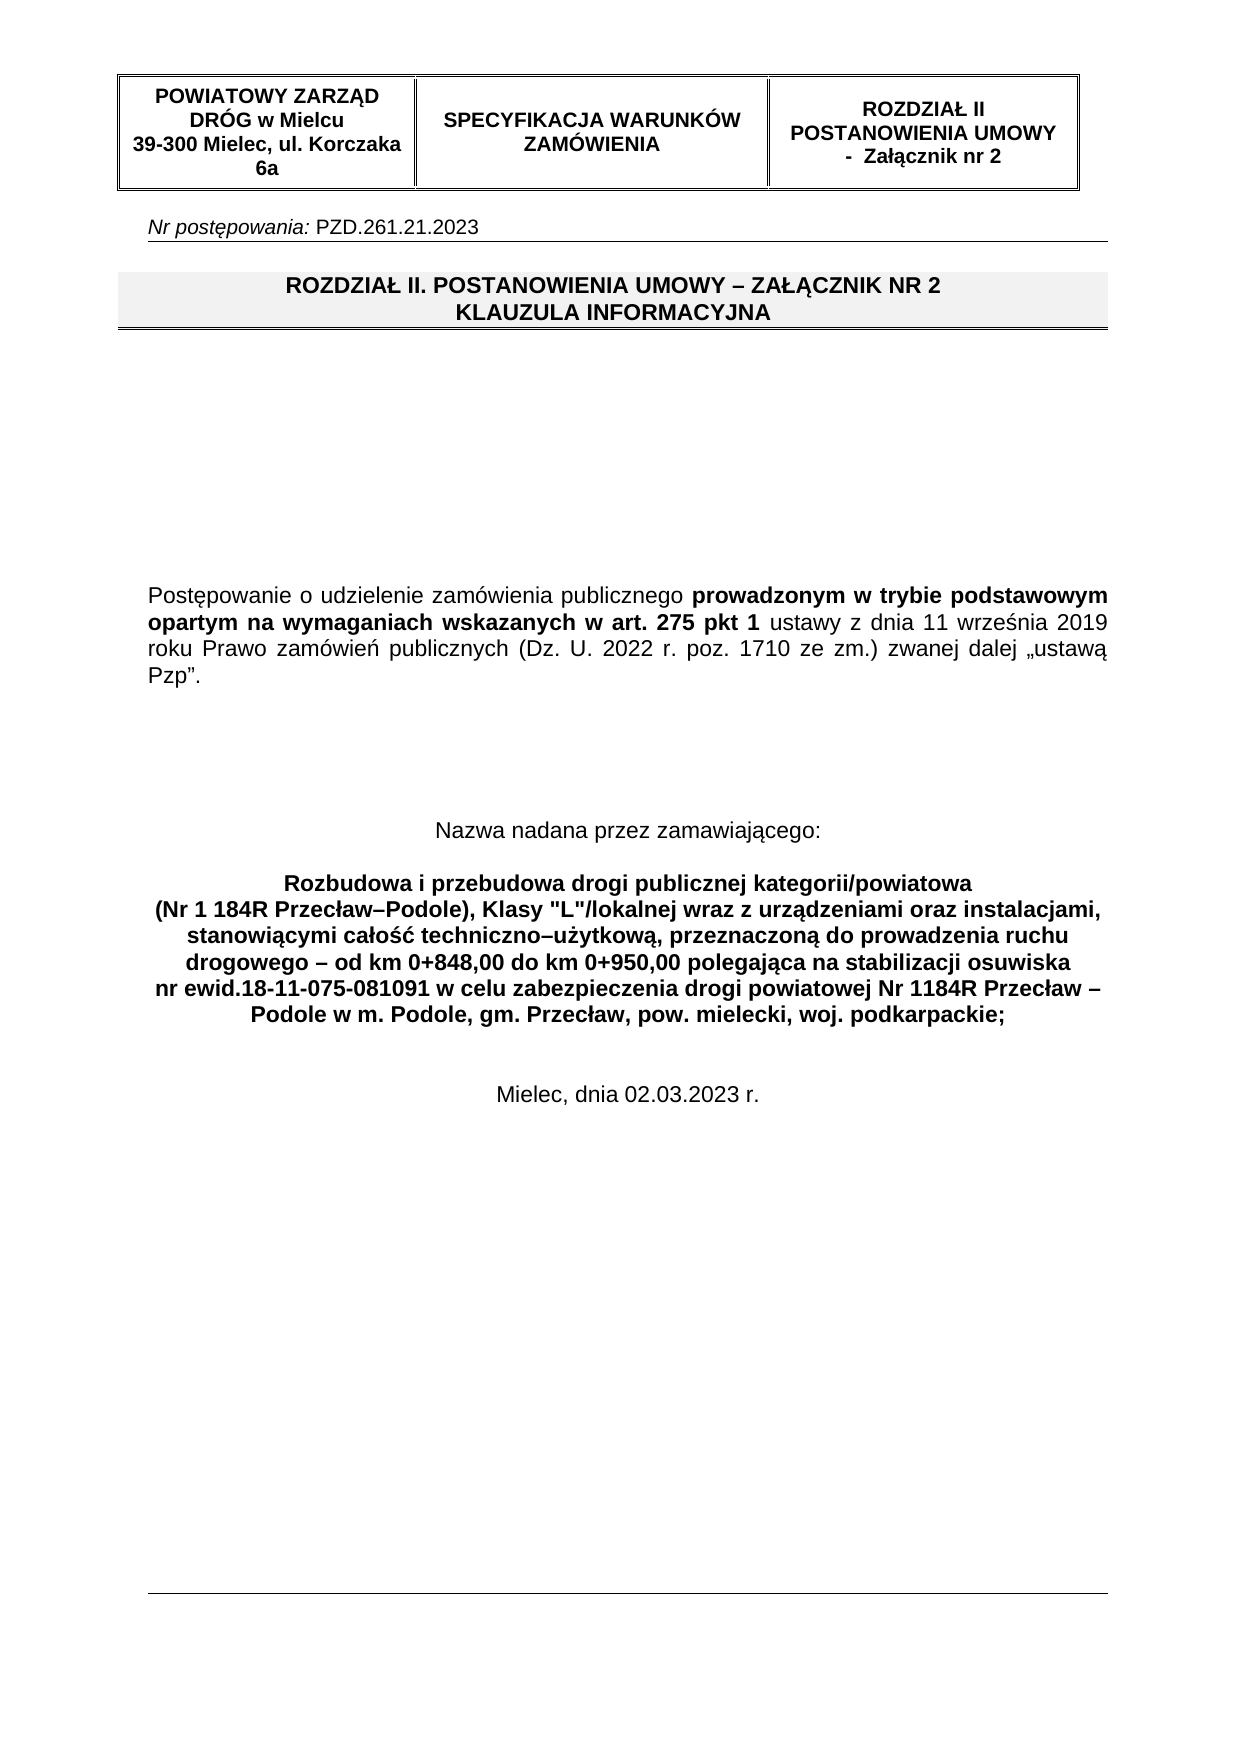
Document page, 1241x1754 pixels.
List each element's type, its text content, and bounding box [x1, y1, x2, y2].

text KLAUZULA INFORMACYJNA [118, 299, 1108, 327]
text Mielec, dnia 02.03.2023 r. [148, 1081, 1108, 1107]
text Postępowanie o udzielenie zamówienia publicznego prowadzonym w trybie podstawowym opartym na wymaganiach wskazanych w art. 275 pkt 1 ustawy z dnia 11 września 2019 roku Prawo zamówień publicznych (Dz. U. 2022 r. poz. 1710 ze zm.) zwanej dalej „ustawą Pzp”. [148, 582, 1108, 688]
text ROZDZIAŁ II. POSTANOWIENIA UMOWY – ZAŁĄCZNIK NR 2 [118, 272, 1108, 299]
text (Nr 1 184R Przecław–Podole), Klasy "L"/lokalnej wraz z urządzeniami oraz instalacjami, stanowiącymi całość techniczno–użytkową, przeznaczoną do prowadzenia ruchu drogowego – od km 0+848,00 do km 0+950,00 polegająca na stabilizacji osuwiska nr ewid.18-11-075-081091 w celu zabezpieczenia drogi powiatowej Nr 1184R Przecław – Podole w m. Podole, gm. Przecław, pow. mielecki, woj. podkarpackie; [148, 896, 1108, 1028]
text Nazwa nadana przez zamawiającego: [148, 817, 1108, 843]
text Rozbudowa i przebudowa drogi publicznej kategorii/powiatowa [148, 870, 1108, 896]
